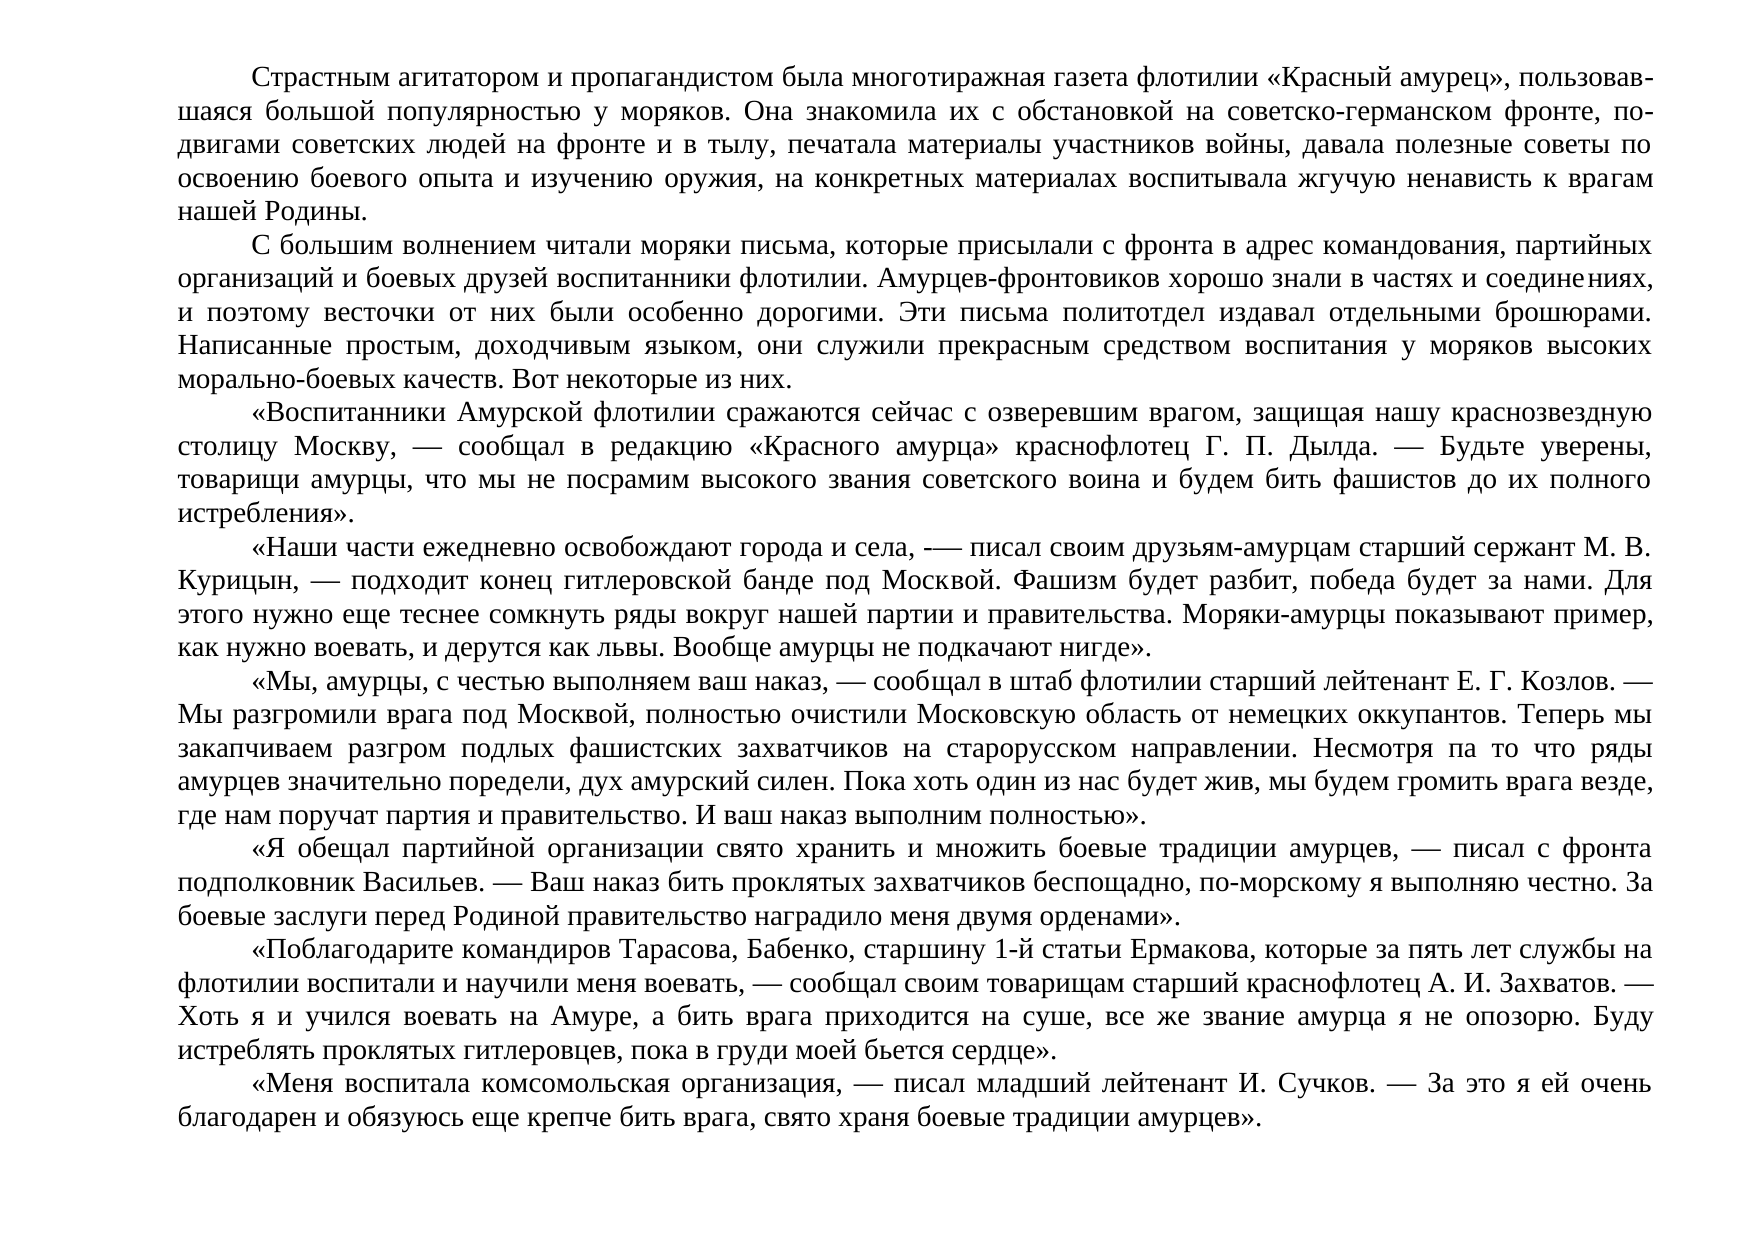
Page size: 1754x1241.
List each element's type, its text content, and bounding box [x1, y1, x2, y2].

text «Меня воспитала комсомольская организация, — писал младший лейтенант И. Сучков. — За это я ей очень благодарен и обязуюсь еще крепче бить врага, свято храня боевые традиции амурцев». [177, 1065, 1654, 1132]
text «Поблагодарите командиров Тарасова, Бабенко, старшину 1-й статьи Ермакова, которые за пять лет службы на флотилии воспитали и научили меня воевать, — сообщал своим товарищам старший краснофлотец А. И. Захватов. — Хоть я и учился воевать на Амуре, а бить врага приходится на суше, все же звание амурца я не опозорю. Буду истреблять проклятых гитлеровцев, пока в груди моей бьется сердце». [177, 931, 1654, 1065]
text «Воспитанники Амурской флотилии сражаются сейчас с озверевшим врагом, защищая нашу краснозвездную столицу Москву, — сообщал в редакцию «Красного амурца» краснофлотец Г. П. Дылда. — Будьте уверены, товарищи амурцы, что мы не посрамим высокого звания советского воина и будем бить фашистов до их полного истребления». [177, 394, 1654, 529]
text «Мы, амурцы, с честью выполняем ваш наказ, — сообщал в штаб флотилии старший лейтенант Е. Г. Козлов. — Мы разгромили врага под Москвой, полностью очистили Московскую область от немецких оккупантов. Теперь мы закапчиваем разгром подлых фашистских захватчиков на старорусском направлении. Несмотря па то что ряды амурцев значительно поредели, дух амурский силен. Пока хоть один из нас будет жив, мы будем громить врага везде, где нам поручат партия и правительство. И ваш наказ выполним полностью». [177, 663, 1654, 831]
text Страстным агитатором и пропагандистом была многотиражная газета флотилии «Красный амурец», пользовавшаяся большой популярностью у моряков. Она знакомила их с обстановкой на советско-германском фронте, подвигами советских людей на фронте и в тылу, печатала материалы участников войны, давала полезные советы по освоению боевого опыта и изучению оружия, на конкретных материалах воспитывала жгучую ненависть к врагам нашей Родины. [177, 59, 1654, 227]
text С большим волнением читали моряки письма, которые присылали с фронта в адрес командования, партийных организаций и боевых друзей воспитанники флотилии. Амурцев-фронтовиков хорошо знали в частях и соединениях, и поэтому весточки от них были особенно дорогими. Эти письма политотдел издавал отдельными брошюрами. Написанные простым, доходчивым языком, они служили прекрасным средством воспитания у моряков высоких морально-боевых качеств. Вот некоторые из них. [177, 227, 1654, 394]
text «Наши части ежедневно освобождают города и села, -— писал своим друзьям-амурцам старший сержант М. В. Курицын, — подходит конец гитлеровской банде под Москвой. Фашизм будет разбит, победа будет за нами. Для этого нужно еще теснее сомкнуть ряды вокруг нашей партии и правительства. Моряки-амурцы показывают пример, как нужно воевать, и дерутся как львы. Вообще амурцы не подкачают нигде». [177, 529, 1654, 663]
text «Я обещал партийной организации свято хранить и множить боевые традиции амурцев, — писал с фронта подполковник Васильев. — Ваш наказ бить проклятых захватчиков беспощадно, по-морскому я выполняю честно. За боевые заслуги перед Родиной правительство наградило меня двумя орденами». [177, 831, 1654, 931]
